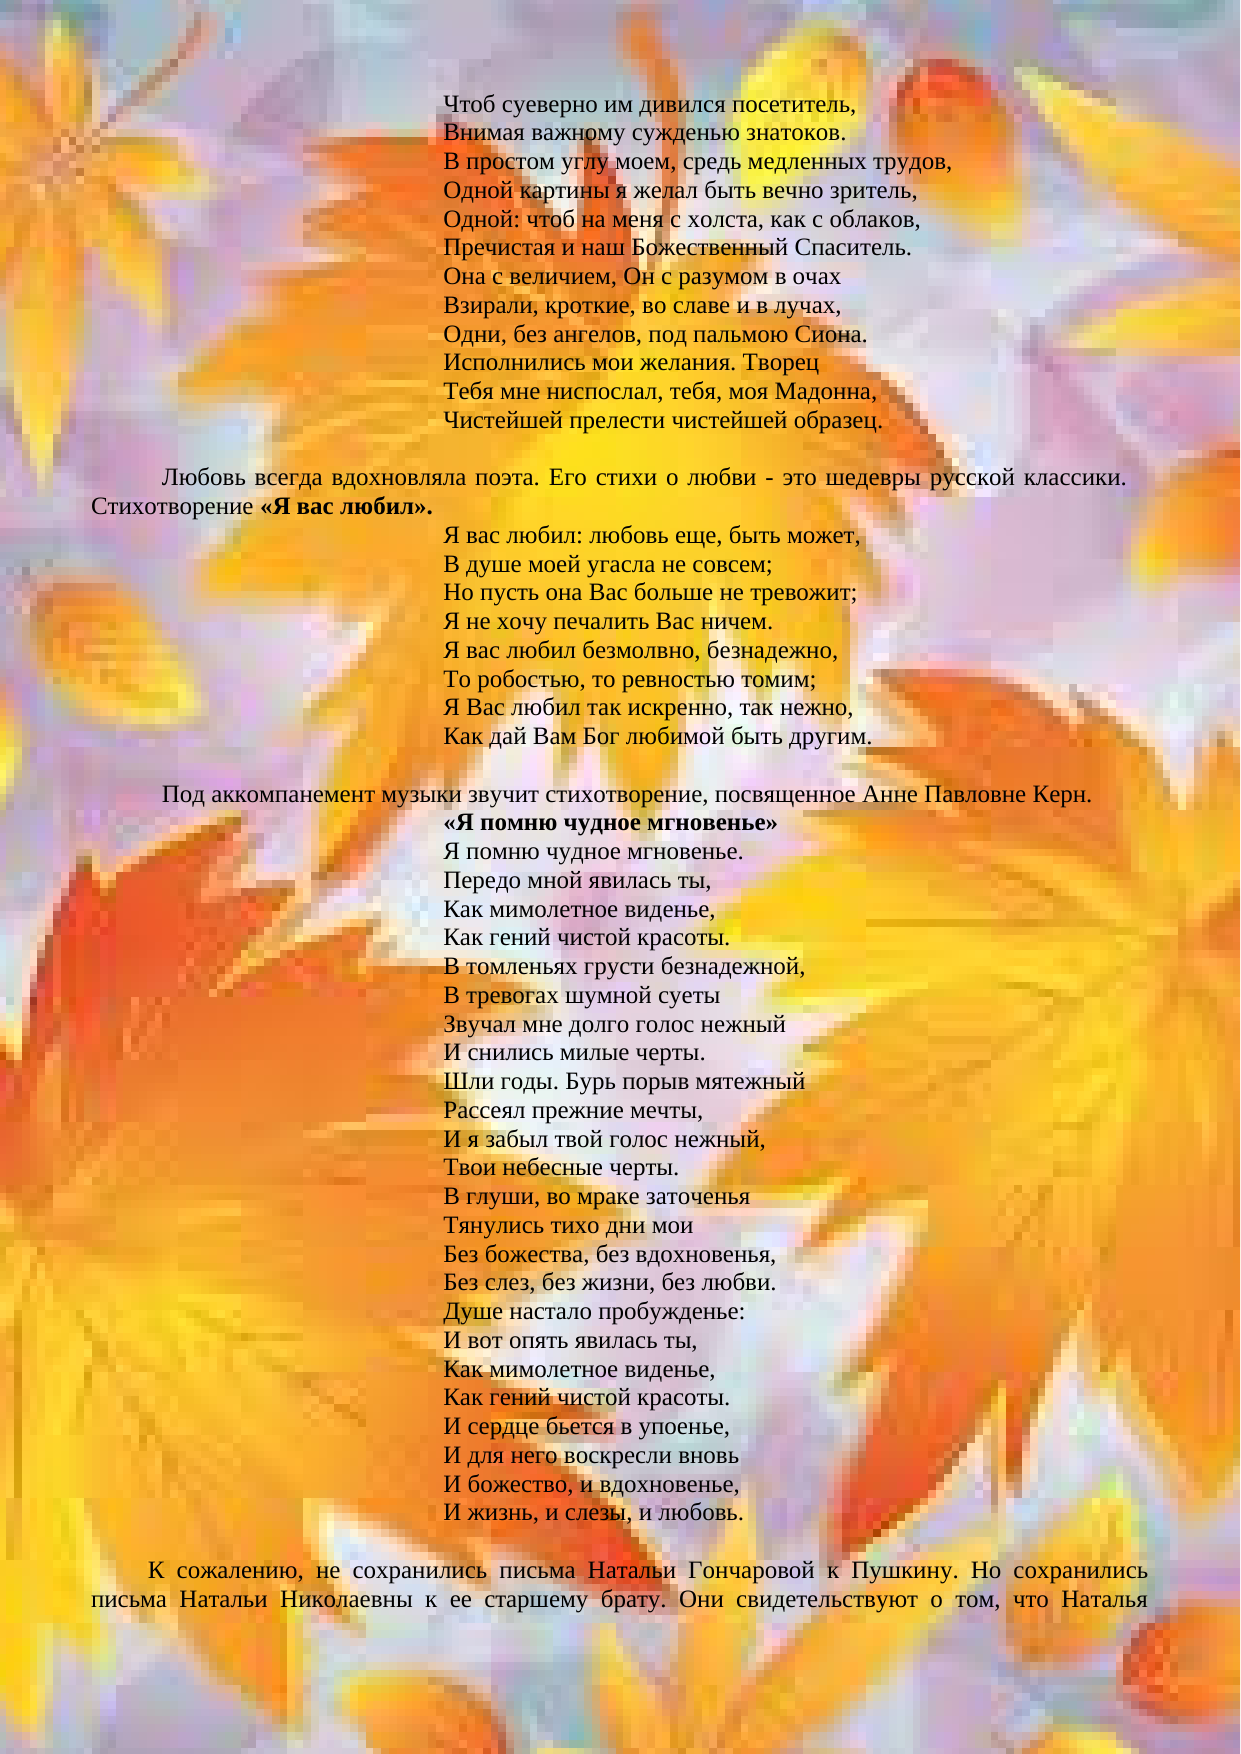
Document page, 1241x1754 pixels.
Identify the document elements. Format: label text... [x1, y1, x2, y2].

text Чистейшей прелести чистейшей образец. [162, 405, 1052, 434]
text В тревогах шумной суеты [89, 980, 1152, 1009]
text И я забыл твой голос нежный, [89, 1124, 1152, 1152]
text Как гений чистой красоты. [89, 1382, 1152, 1411]
text Одной картины я желал быть вечно зритель, [162, 175, 1052, 204]
text Под аккомпанемент музыки звучит стихотворение, посвященное Анне Павловне Керн. [162, 779, 1152, 807]
text Как дай Вам Бог любимой быть другим. [89, 721, 1152, 750]
text Пречистая и наш Божественный Спаситель. [162, 232, 1052, 261]
text Одни, без ангелов, под пальмою Сиона. [162, 319, 1052, 347]
text Я вас любил: любовь еще, быть может, [89, 520, 1152, 549]
text Она с величием, Он с разумом в очах [162, 261, 1052, 290]
text В глуши, во мраке заточенья [89, 1181, 1152, 1210]
text Чтоб суеверно им дивился посетитель, [162, 89, 1052, 117]
text Тянулись тихо дни мои [89, 1210, 1152, 1239]
text Внимая важному сужденью знатоков. [162, 117, 1052, 146]
picture [0, 0, 1241, 1754]
text Я помню чудное мгновенье. [89, 836, 1152, 865]
text И божество, и вдохновенье, [89, 1469, 1152, 1497]
text Я вас любил безмолвно, безнадежно, [89, 635, 1152, 664]
text И жизнь, и слезы, и любовь. [89, 1497, 1152, 1526]
text Тебя мне ниспослал, тебя, моя Мадонна, [162, 376, 1052, 405]
text «Я помню чудное мгновенье» [89, 807, 1152, 836]
text Исполнились мои желания. Творец [162, 347, 1052, 376]
text Без слез, без жизни, без любви. [89, 1267, 1152, 1296]
text В душе моей угасла не совсем; [89, 549, 1152, 577]
text И снились милые черты. [89, 1037, 1152, 1066]
text То робостью, то ревностью томим; [89, 664, 1152, 692]
text Твои небесные черты. [89, 1152, 1152, 1181]
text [91, 1555, 1149, 1612]
text Звучал мне долго голос нежный [89, 1009, 1152, 1037]
text Рассеял прежние мечты, [89, 1095, 1152, 1124]
text Одной: чтоб на меня с холста, как с облаков, [162, 204, 1052, 232]
text Любовь всегда вдохновляла поэта. Его стихи о любви - это шедевры русской классики. Стихотворение «Я вас любил». [91, 462, 1129, 520]
text Как мимолетное виденье, [89, 1354, 1152, 1382]
text Я не хочу печалить Вас ничем. [89, 606, 1152, 635]
text Как мимолетное виденье, [89, 894, 1152, 922]
text Я Вас любил так искренно, так нежно, [89, 692, 1152, 721]
text И сердце бьется в упоенье, [89, 1411, 1152, 1440]
text И вот опять явилась ты, [89, 1325, 1152, 1354]
text Передо мной явилась ты, [89, 865, 1152, 894]
text Душе настало пробужденье: [89, 1296, 1152, 1325]
text Взирали, кроткие, во славе и в лучах, [162, 290, 1052, 319]
text Как гений чистой красоты. [89, 922, 1152, 951]
text Но пусть она Вас больше не тревожит; [89, 577, 1152, 606]
text В простом углу моем, средь медленных трудов, [162, 146, 1052, 175]
text Шли годы. Бурь порыв мятежный [89, 1066, 1152, 1095]
text И для него воскресли вновь [89, 1440, 1152, 1469]
text Без божества, без вдохновенья, [89, 1239, 1152, 1267]
text В томленьях грусти безнадежной, [89, 951, 1152, 980]
